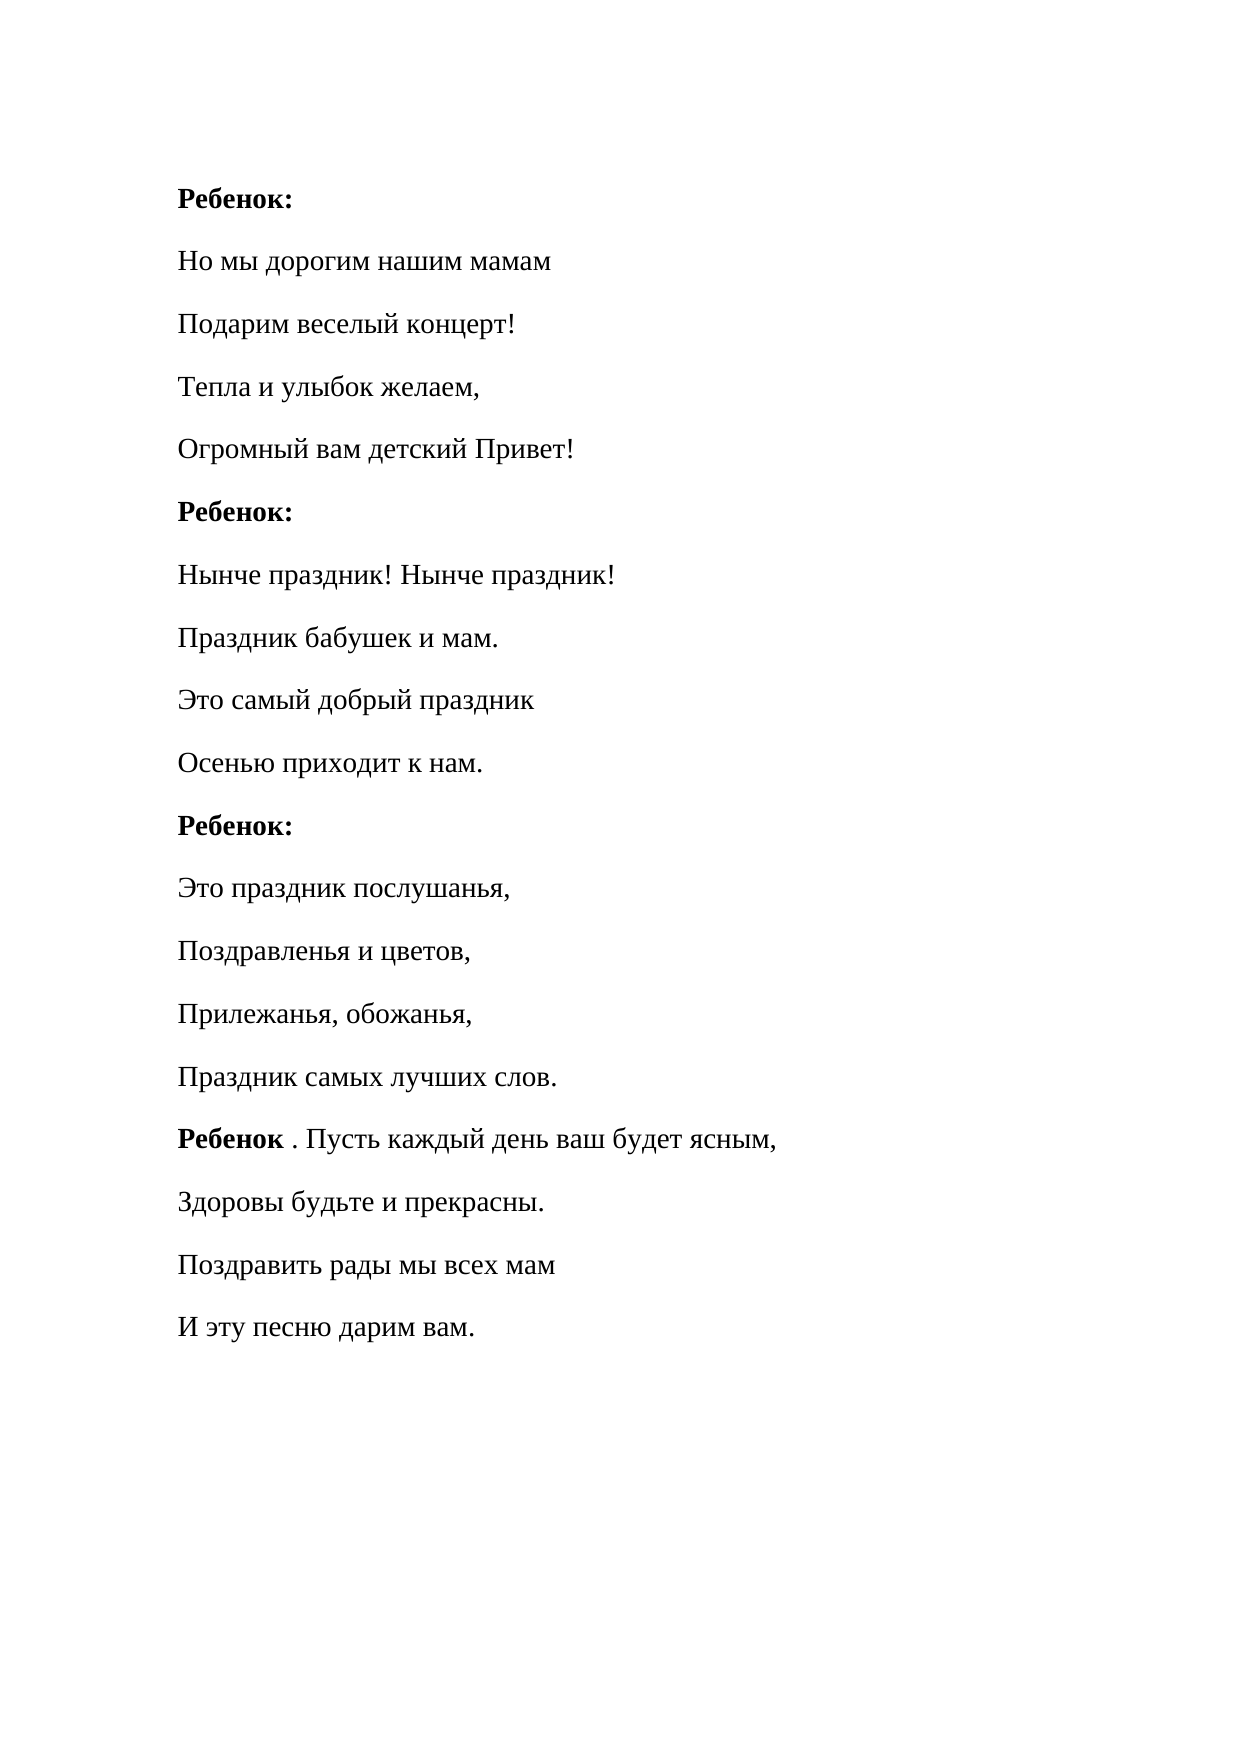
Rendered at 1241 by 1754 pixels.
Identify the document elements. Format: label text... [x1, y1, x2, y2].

text Здоровы будьте и прекрасны. [177, 1184, 1152, 1218]
text И эту песню дарим вам. [177, 1309, 1152, 1343]
text Подарим веселый концерт! [177, 306, 1152, 340]
text Огромный вам детский Привет! [177, 432, 1152, 465]
text Тепла и улыбок желаем, [177, 369, 1152, 402]
text Праздник самых лучших слов. [177, 1059, 1152, 1092]
text Праздник бабушек и мам. [177, 620, 1152, 653]
text Ребенок . Пусть каждый день ваш будет ясным, [177, 1121, 1152, 1155]
text Нынче праздник! Нынче праздник! [177, 557, 1152, 591]
text Это самый добрый праздник [177, 682, 1152, 716]
text Ребенок: [177, 808, 1152, 841]
text Поздравить рады мы всех мам [177, 1247, 1152, 1280]
text Это праздник послушанья, [177, 871, 1152, 904]
text Осенью приходит к нам. [177, 745, 1152, 779]
text Поздравленья и цветов, [177, 933, 1152, 967]
text Прилежанья, обожанья, [177, 996, 1152, 1029]
text Ребенок: [177, 494, 1152, 528]
text Но мы дорогим нашим мамам [177, 243, 1152, 277]
text Ребенок: [177, 181, 1152, 214]
